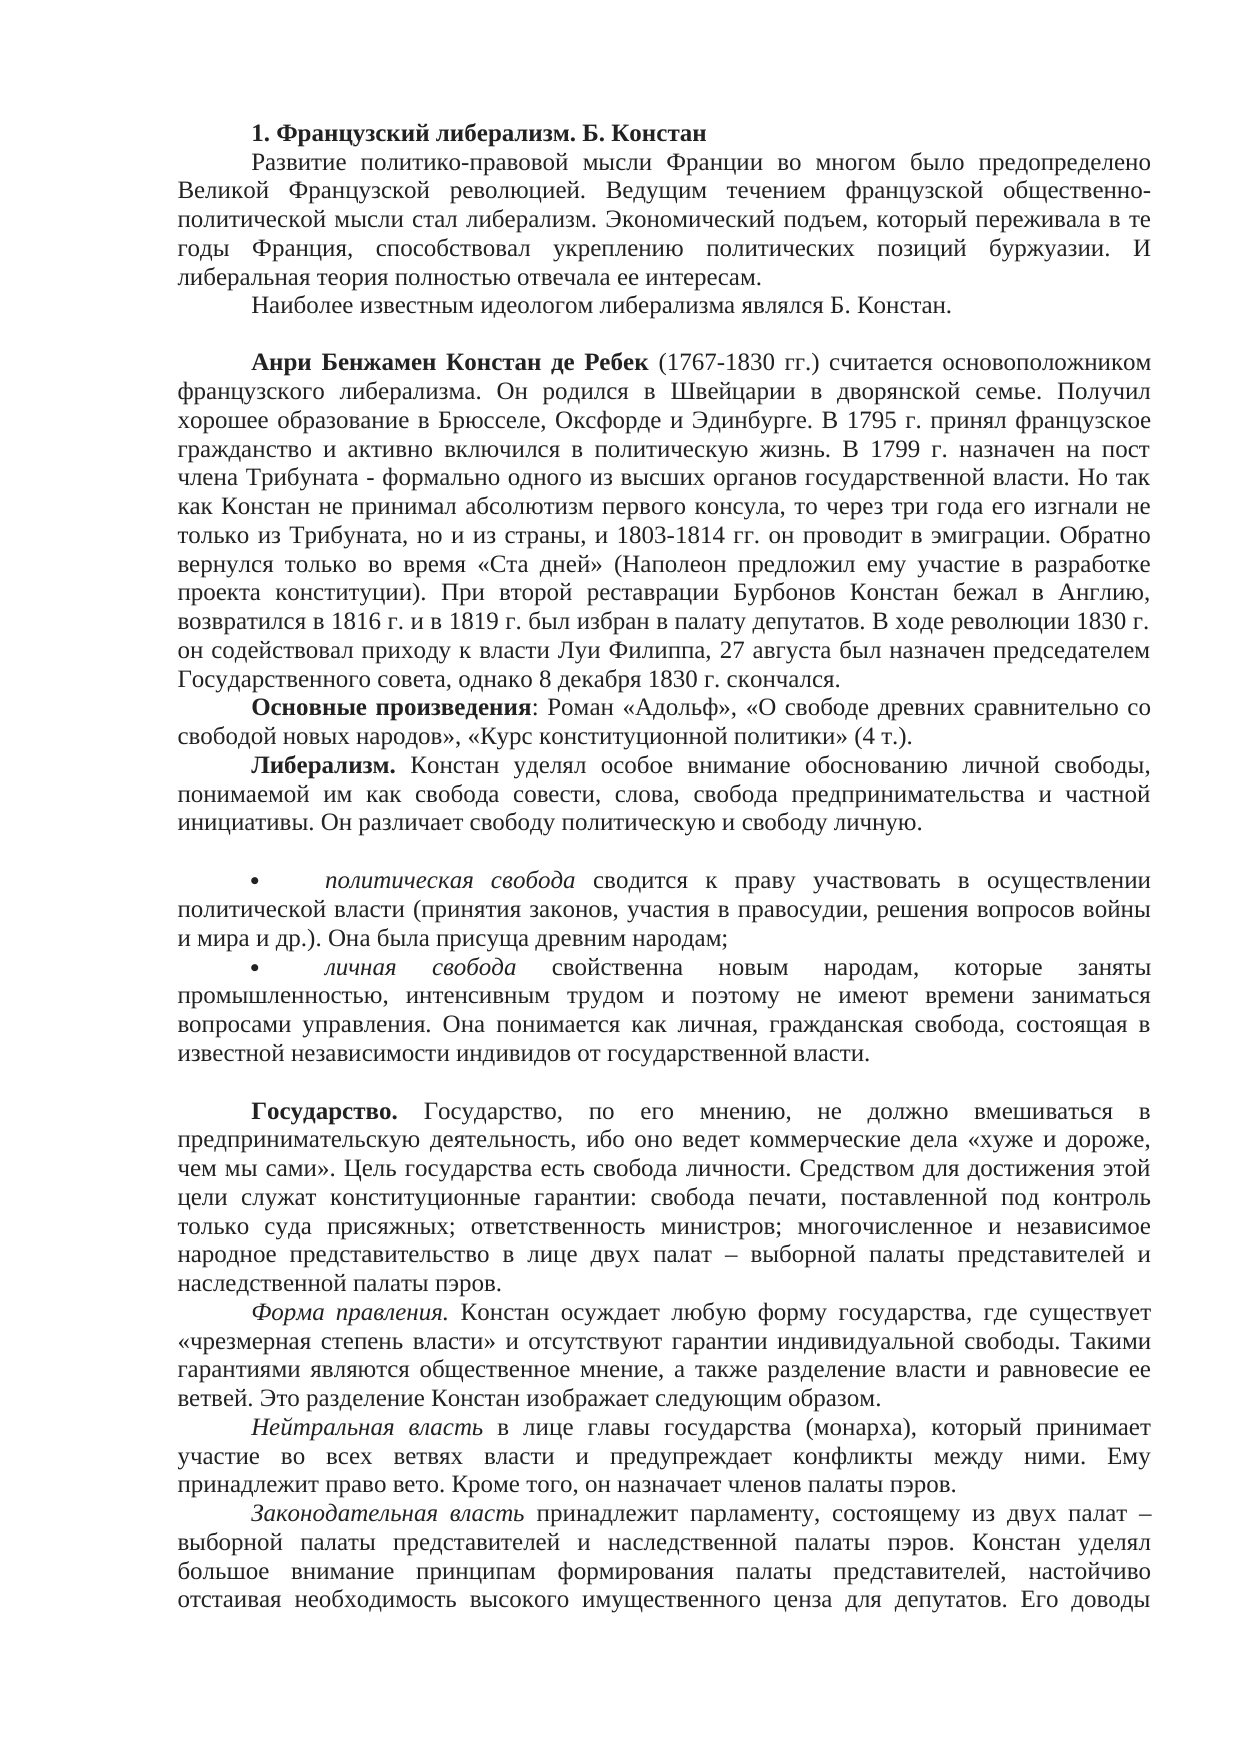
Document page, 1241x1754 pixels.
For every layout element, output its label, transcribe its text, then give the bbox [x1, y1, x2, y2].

text 1. Французский либерализм. Б. Констан [177, 118, 1152, 147]
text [177, 1498, 1152, 1613]
text Либерализм. Констан уделял особое внимание обоснованию личной свободы, понимаемой им как свобода совести, слова, свобода предпринимательства и частной инициативы. Он различает свободу политическую и свободу личную. [177, 750, 1152, 836]
list личная свобода свойственна новым народам, которые заняты промышленностью, интенсивным трудом и поэтому не имеют времени заниматься вопросами управления. Она понимается как личная, гражданская свобода, состоящая в известной независимости индивидов от государственной власти. [177, 952, 1152, 1067]
text Развитие политико-правовой мысли Франции во многом было предопределено Великой Французской революцией. Ведущим течением французской общественно-политической мысли стал либерализм. Экономический подъем, который переживала в те годы Франция, способствовал укреплению политических позиций буржуазии. И либеральная теория полностью отвечала ее интересам. [177, 147, 1152, 291]
list политическая свобода сводится к праву участвовать в осуществлении политической власти (принятия законов, участия в правосудии, решения вопросов войны и мира и др.). Она была присуща древним народам; [177, 865, 1152, 952]
text Наиболее известным идеологом либерализма являлся Б. Констан. [177, 291, 1152, 319]
text Анри Бенжамен Констан де Ребек (1767-1830 гг.) считается основоположником французского либерализма. Он родился в Швейцарии в дворянской семье. Получил хорошее образование в Брюсселе, Оксфорде и Эдинбурге. В 1795 г. принял французское гражданство и активно включился в политическую жизнь. В 1799 г. назначен на пост члена Трибуната - формально одного из высших органов государственной власти. Но так как Констан не принимал абсолютизм первого консула, то через три года его изгнали не только из Трибуната, но и из страны, и 1803-1814 гг. он проводит в эмиграции. Обратно вернулся только во время «Ста дней» (Наполеон предложил ему участие в разработке проекта конституции). При второй реставрации Бурбонов Констан бежал в Англию, возвратился в 1816 г. и в 1819 г. был избран в палату депутатов. В ходе революции 1830 г. он содействовал приходу к власти Луи Филиппа, 27 августа был назначен председателем Государственного совета, однако 8 декабря 1830 г. скончался. [177, 347, 1152, 692]
text Государство. Государство, по его мнению, не должно вмешиваться в предпринимательскую деятельность, ибо оно ведет коммерческие дела «хуже и дороже, чем мы сами». Цель государства есть свобода личности. Средством для достижения этой цели служат конституционные гарантии: свобода печати, поставленной под контроль только суда присяжных; ответственность министров; многочисленное и независимое народное представительство в лице двух палат – выборной палаты представителей и наследственной палаты пэров. [177, 1096, 1152, 1297]
text Форма правления. Констан осуждает любую форму государства, где существует «чрезмерная степень власти» и отсутствуют гарантии индивидуальной свободы. Такими гарантиями являются общественное мнение, а также разделение власти и равновесие ее ветвей. Это разделение Констан изображает следующим образом. [177, 1297, 1152, 1412]
text Нейтральная власть в лице главы государства (монарха), который принимает участие во всех ветвях власти и предупреждает конфликты между ними. Ему принадлежит право вето. Кроме того, он назначает членов палаты пэров. [177, 1412, 1152, 1498]
text Основные произведения: Роман «Адольф», «О свободе древних сравнительно со свободой новых народов», «Курс конституционной политики» (4 т.). [177, 692, 1152, 750]
